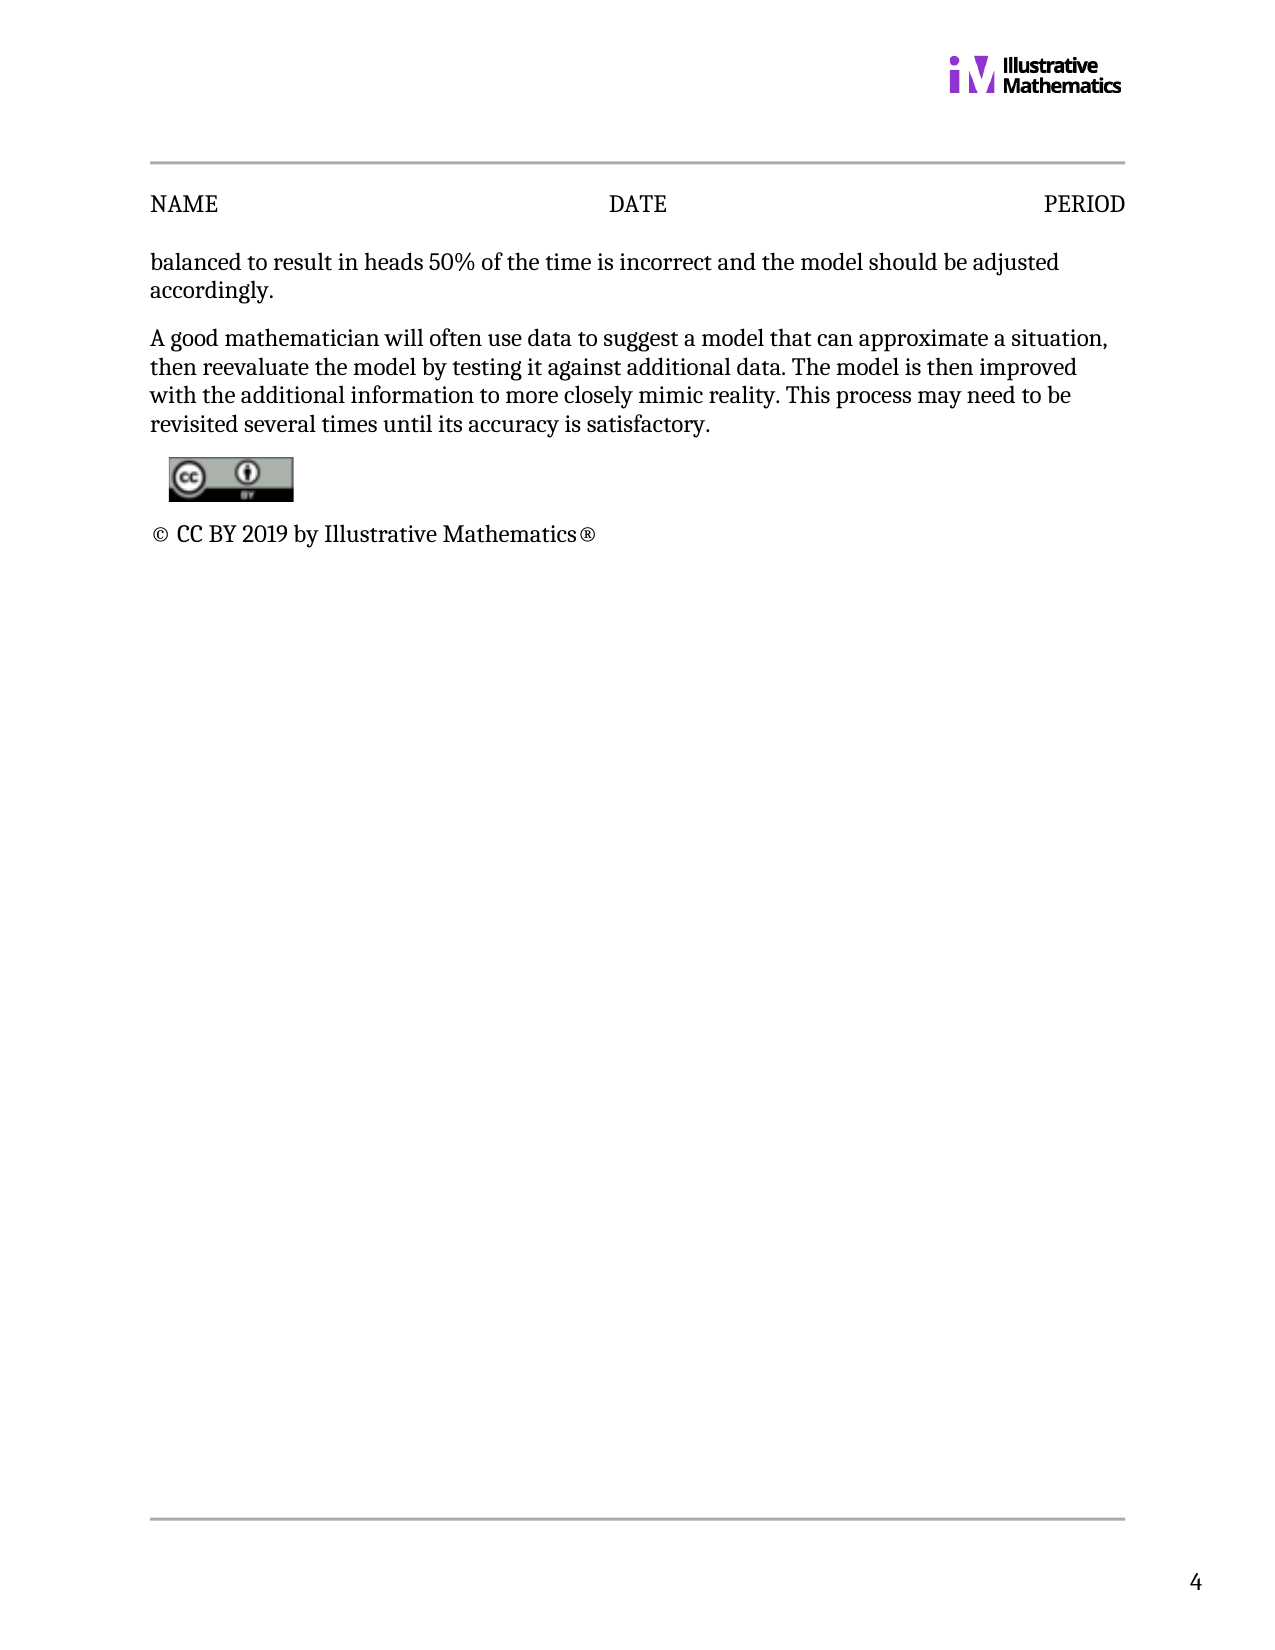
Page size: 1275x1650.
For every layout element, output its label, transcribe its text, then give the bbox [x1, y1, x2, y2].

text A good mathematician will often use data to suggest a model that can approximate a situation, then reevaluate the model by testing it against additional data. The model is then improved with the additional information to more closely mimic reality. This process may need to be revisited several times until its accuracy is satisfactory. [150, 324, 1125, 439]
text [150, 247, 1125, 305]
text © CC BY 2019 by Illustrative Mathematics® [150, 520, 1125, 549]
picture [949, 55, 1121, 93]
picture [168, 457, 294, 502]
